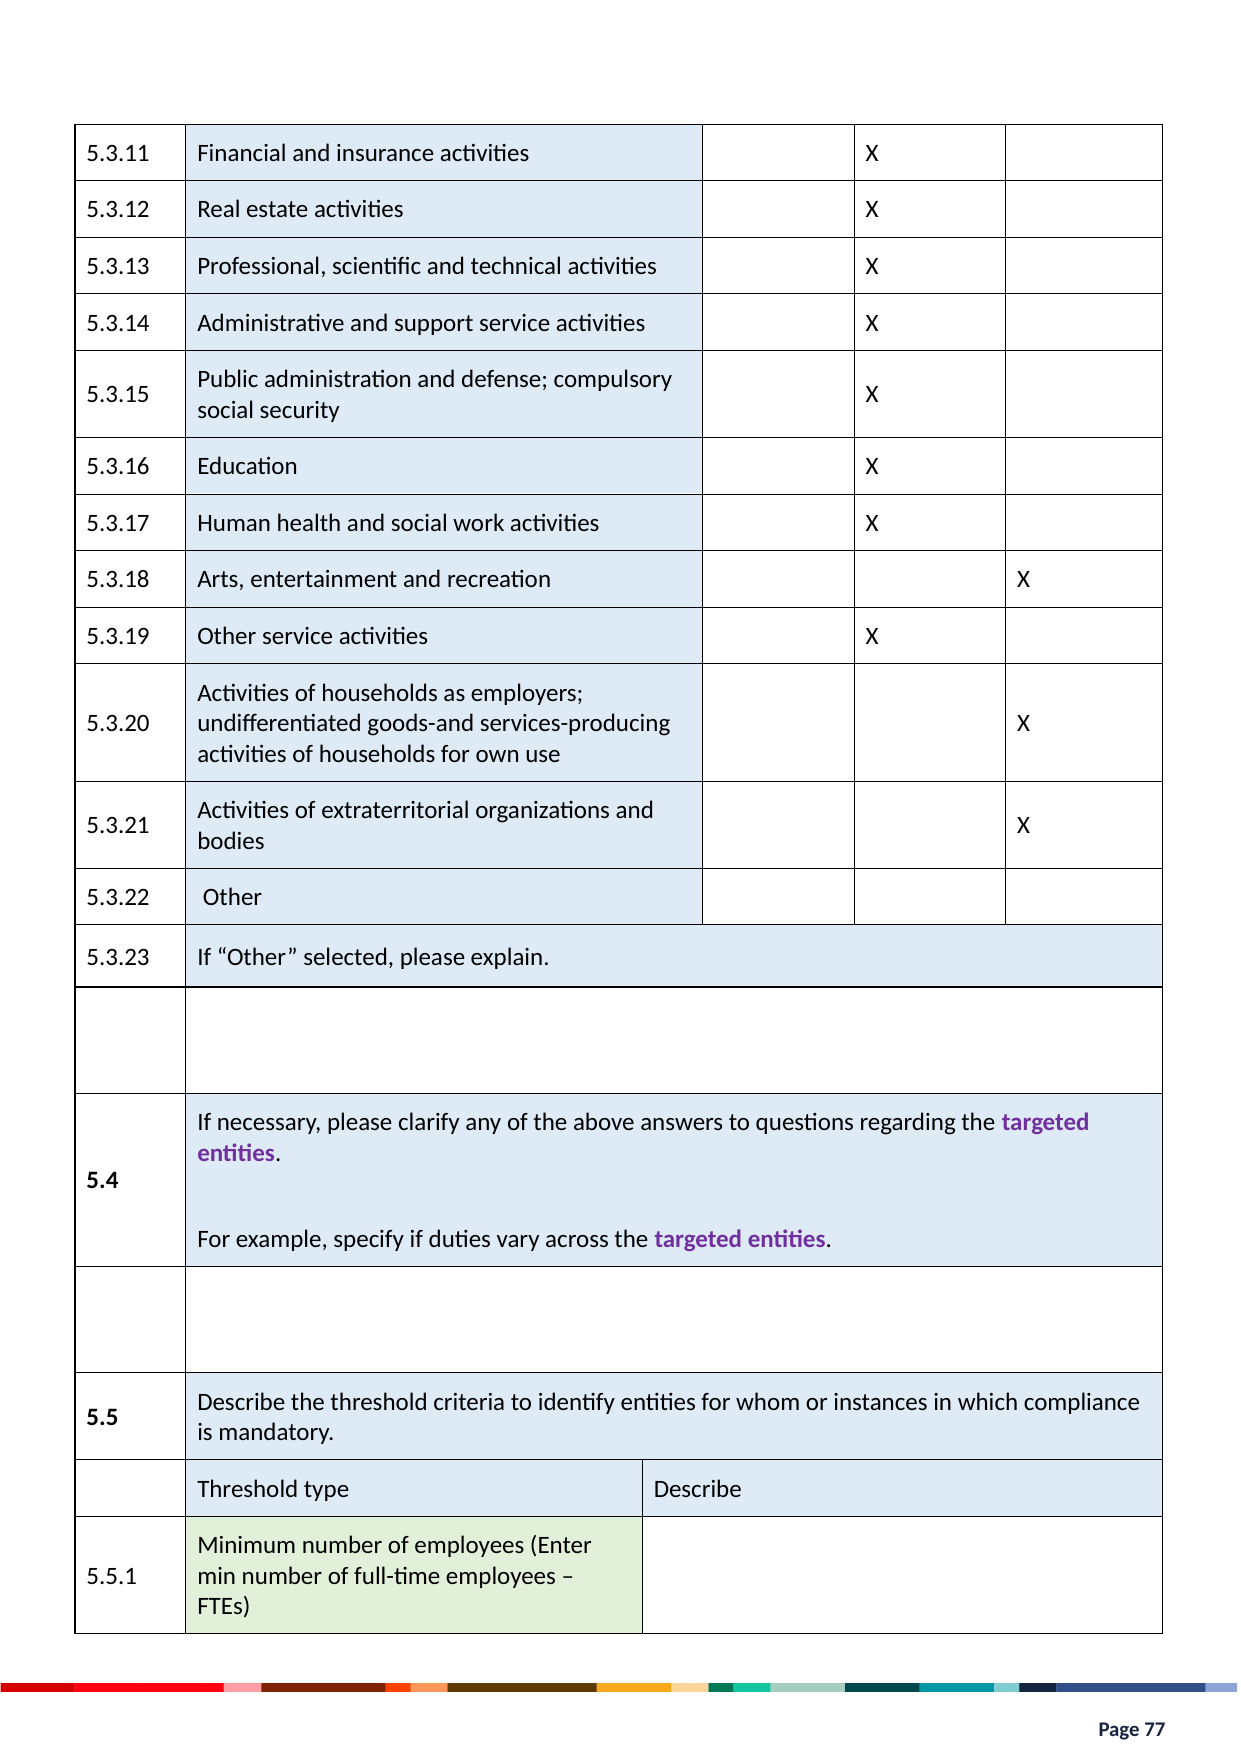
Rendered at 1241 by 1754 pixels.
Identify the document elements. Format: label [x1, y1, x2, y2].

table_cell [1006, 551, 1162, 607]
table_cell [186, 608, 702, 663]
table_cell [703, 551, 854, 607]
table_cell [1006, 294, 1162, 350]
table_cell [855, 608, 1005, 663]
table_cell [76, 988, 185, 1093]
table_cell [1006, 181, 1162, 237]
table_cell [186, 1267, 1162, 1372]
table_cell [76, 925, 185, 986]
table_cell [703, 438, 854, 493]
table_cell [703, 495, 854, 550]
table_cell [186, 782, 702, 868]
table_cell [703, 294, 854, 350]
picture [0, 1683, 1236, 1692]
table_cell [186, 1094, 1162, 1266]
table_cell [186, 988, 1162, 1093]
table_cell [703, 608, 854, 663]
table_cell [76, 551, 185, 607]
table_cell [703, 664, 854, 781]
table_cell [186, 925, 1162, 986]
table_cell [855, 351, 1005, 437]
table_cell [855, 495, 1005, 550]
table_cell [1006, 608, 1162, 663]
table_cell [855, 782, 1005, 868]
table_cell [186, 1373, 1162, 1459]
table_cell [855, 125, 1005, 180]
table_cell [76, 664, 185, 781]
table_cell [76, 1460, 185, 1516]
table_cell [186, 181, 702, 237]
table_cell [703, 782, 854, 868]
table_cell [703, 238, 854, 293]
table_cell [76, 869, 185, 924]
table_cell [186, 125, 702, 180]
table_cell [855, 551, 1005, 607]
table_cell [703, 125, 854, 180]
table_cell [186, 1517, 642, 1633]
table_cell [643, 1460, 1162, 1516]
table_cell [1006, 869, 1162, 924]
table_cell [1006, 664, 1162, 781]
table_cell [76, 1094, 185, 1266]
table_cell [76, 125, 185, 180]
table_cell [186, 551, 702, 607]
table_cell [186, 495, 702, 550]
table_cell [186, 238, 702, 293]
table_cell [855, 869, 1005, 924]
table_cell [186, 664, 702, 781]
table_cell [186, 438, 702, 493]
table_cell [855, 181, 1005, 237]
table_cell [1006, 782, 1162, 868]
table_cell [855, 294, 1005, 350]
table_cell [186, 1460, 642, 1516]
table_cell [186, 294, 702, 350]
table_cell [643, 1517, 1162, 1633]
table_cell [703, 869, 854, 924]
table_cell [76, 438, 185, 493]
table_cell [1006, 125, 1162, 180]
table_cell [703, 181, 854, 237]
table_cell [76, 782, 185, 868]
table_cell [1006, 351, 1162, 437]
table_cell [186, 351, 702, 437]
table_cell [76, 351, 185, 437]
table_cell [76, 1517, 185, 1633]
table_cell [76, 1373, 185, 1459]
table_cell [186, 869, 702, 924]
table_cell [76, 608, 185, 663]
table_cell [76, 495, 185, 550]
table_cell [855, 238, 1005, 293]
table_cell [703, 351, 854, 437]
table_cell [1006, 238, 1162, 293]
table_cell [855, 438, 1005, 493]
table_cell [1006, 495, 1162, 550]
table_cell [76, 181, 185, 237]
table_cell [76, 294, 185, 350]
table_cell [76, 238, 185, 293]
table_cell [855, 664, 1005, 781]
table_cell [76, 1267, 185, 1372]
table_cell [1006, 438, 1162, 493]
